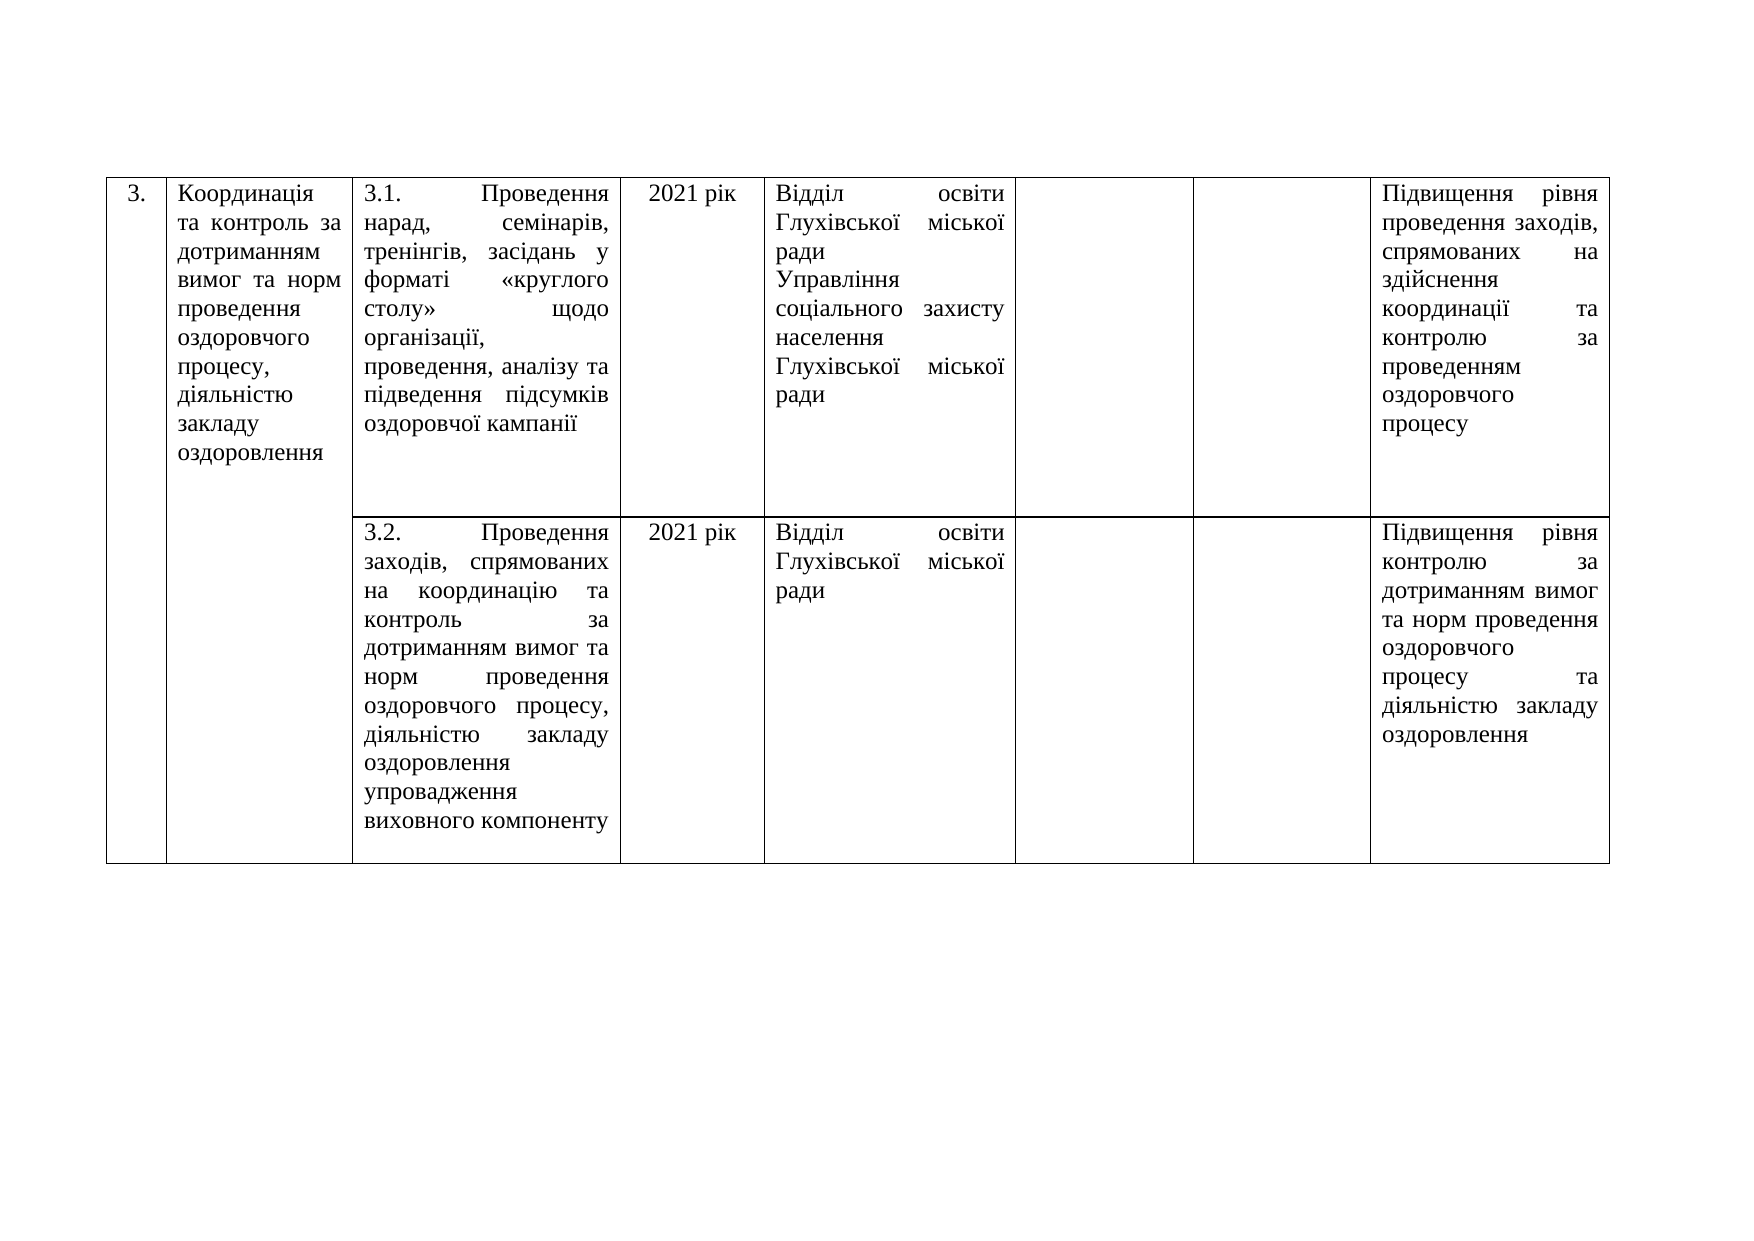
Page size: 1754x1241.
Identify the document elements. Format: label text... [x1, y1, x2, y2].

table_cell [1194, 518, 1370, 862]
table_cell Підвищення рівня проведення заходів, спрямованих на здійснення координації та контролю за проведенням оздоровчого процесу [1371, 178, 1609, 516]
table_cell [1194, 178, 1370, 516]
table_cell 3. [107, 178, 166, 862]
table_cell 3.1. Проведення нарад, семінарів, тренінгів, засідань у форматі «круглого столу» щодо організації, проведення, аналізу та підведення підсумків оздоровчої кампанії [353, 178, 620, 516]
table_cell Координація та контроль за дотриманням вимог та норм проведення оздоровчого процесу, діяльністю закладу оздоровлення [167, 178, 352, 862]
table_cell 2021 рік [621, 518, 764, 862]
table_cell Відділ освіти Глухівської міської ради [765, 518, 1015, 862]
table_cell 3.2. Проведення заходів, спрямованих на координацію та контроль за дотриманням вимог та норм проведення оздоровчого процесу, діяльністю закладу оздоровлення упровадження виховного компоненту [353, 518, 620, 862]
table_cell 2021 рік [621, 178, 764, 516]
table_cell [1016, 178, 1193, 516]
table_cell Підвищення рівня контролю за дотриманням вимог та норм проведення оздоровчого процесу та діяльністю закладу оздоровлення [1371, 518, 1609, 862]
table_cell Відділ освіти Глухівської міської ради Управління соціального захисту населення Глухівської міської ради [765, 178, 1015, 516]
table_cell [1016, 518, 1193, 862]
